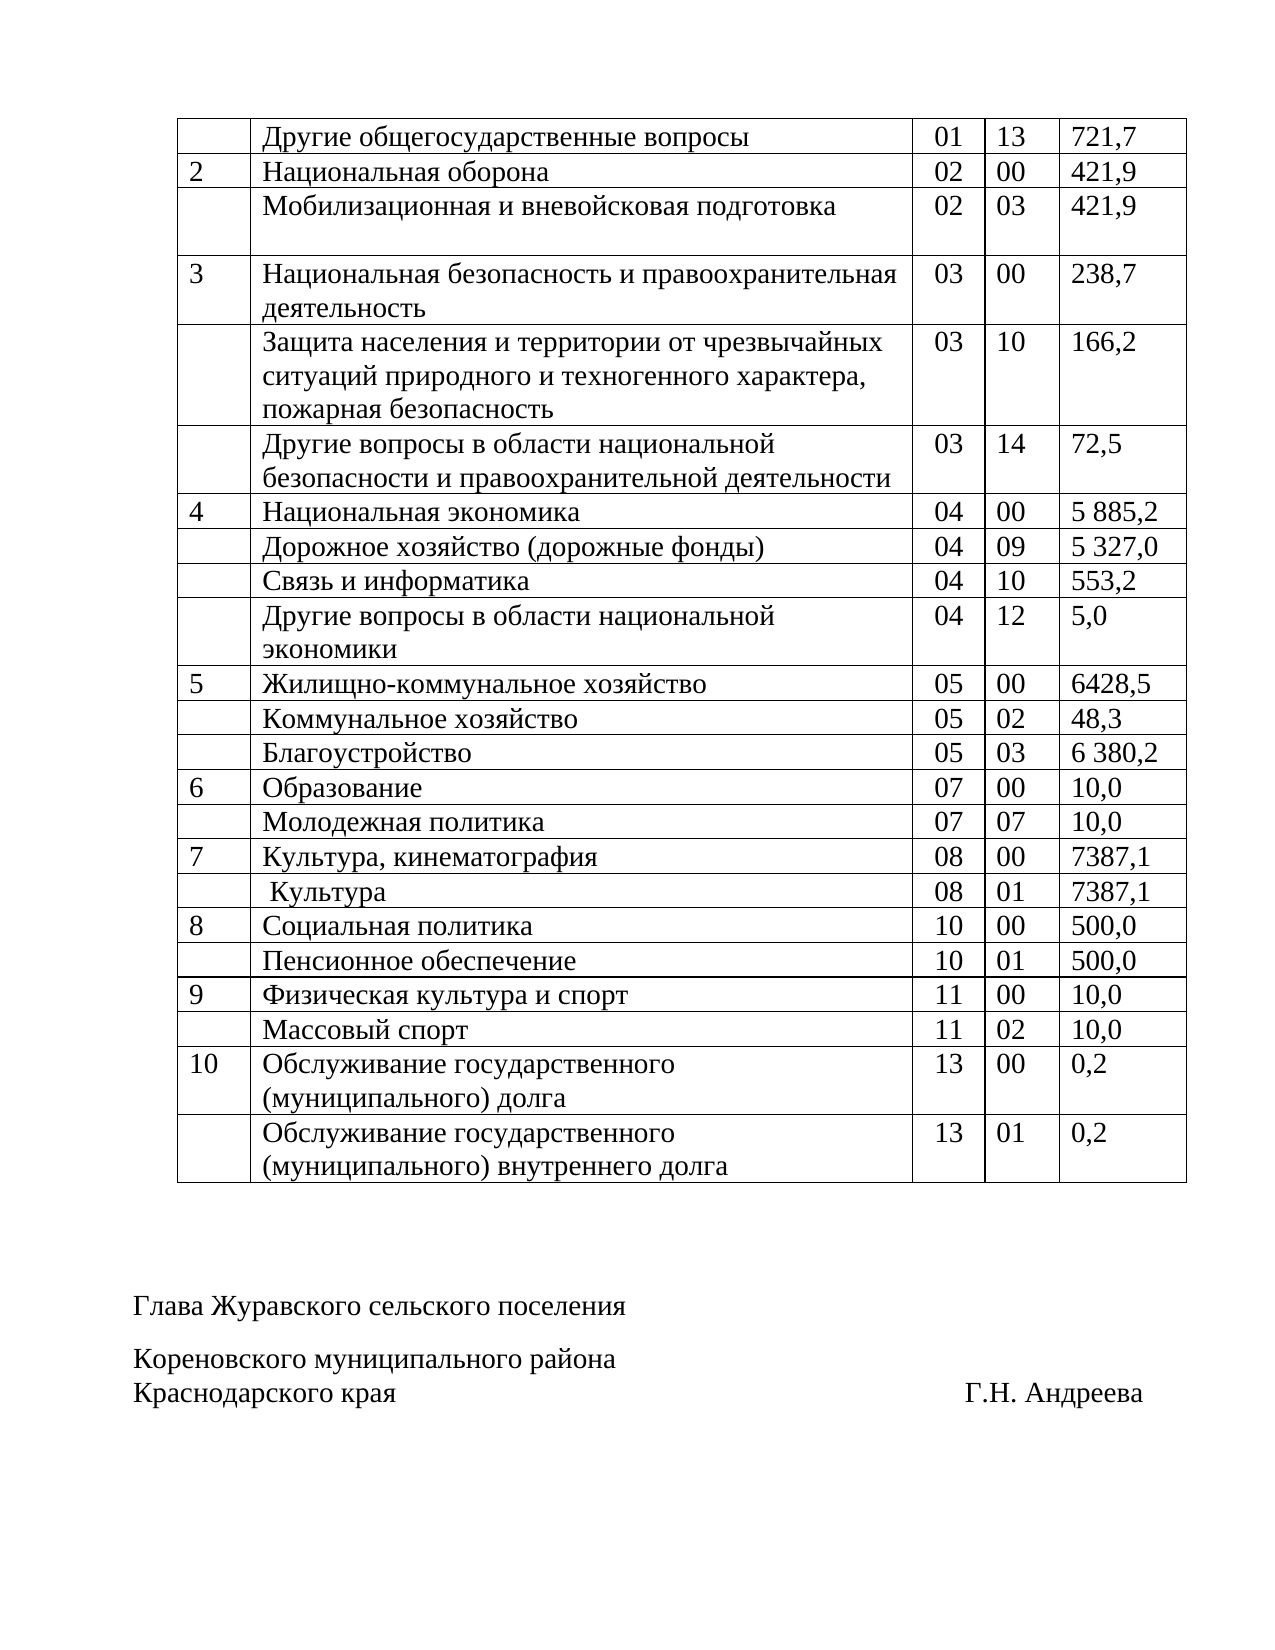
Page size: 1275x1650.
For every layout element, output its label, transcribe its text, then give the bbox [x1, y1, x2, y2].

table_cell Коммунальное хозяйство [251, 701, 912, 734]
table_cell 0,2 [1060, 1047, 1186, 1114]
table_cell 02 [986, 1012, 1059, 1046]
table_cell Связь и информатика [251, 564, 912, 597]
table_cell 00 [986, 256, 1059, 323]
table_cell 11 [913, 978, 984, 1011]
table_cell 01 [986, 943, 1059, 976]
table_cell Культура [251, 874, 912, 907]
table_cell Другие вопросы в области национальной безопасности и правоохранительной деятельности [251, 426, 912, 493]
table_cell 00 [986, 839, 1059, 873]
table_cell [178, 943, 250, 976]
table_cell 14 [986, 426, 1059, 493]
table_cell Дорожное хозяйство (дорожные фонды) [251, 529, 912, 562]
table_cell 10,0 [1060, 1012, 1186, 1046]
table_cell 10 [178, 1047, 250, 1114]
table_cell 10 [913, 908, 984, 942]
table_cell [178, 426, 250, 493]
table_cell 10,0 [1060, 805, 1186, 838]
table_cell 01 [986, 1115, 1059, 1182]
table_cell 01 [913, 119, 984, 153]
table_cell 07 [986, 805, 1059, 838]
table_cell [178, 564, 250, 597]
table_cell 08 [913, 839, 984, 873]
table_cell [178, 598, 250, 665]
table_cell Жилищно-коммунальное хозяйство [251, 666, 912, 700]
table_cell [178, 1012, 250, 1046]
table_cell 8 [178, 908, 250, 942]
table_cell Другие вопросы в области национальной экономики [251, 598, 912, 665]
table_cell Обслуживание государственного (муниципального) внутреннего долга [251, 1115, 912, 1182]
table_cell 10 [913, 943, 984, 976]
table_cell 7387,1 [1060, 839, 1186, 873]
table_cell 03 [913, 256, 984, 323]
table_cell [178, 119, 250, 153]
table_cell [178, 805, 250, 838]
table_cell Образование [251, 770, 912, 803]
table_cell 00 [986, 770, 1059, 803]
table_cell 0,2 [1060, 1115, 1186, 1182]
table_cell 07 [913, 805, 984, 838]
table_cell 04 [913, 529, 984, 562]
table_cell 6 380,2 [1060, 735, 1186, 769]
table_cell 02 [913, 154, 984, 187]
table_cell Национальная экономика [251, 494, 912, 528]
table_cell 01 [986, 874, 1059, 907]
table_cell 4 [178, 494, 250, 528]
table_cell 5 [178, 666, 250, 700]
text Глава Журавского сельского поселения [118, 1288, 1186, 1322]
table_cell 5 885,2 [1060, 494, 1186, 528]
table_cell 6 [178, 770, 250, 803]
table_cell Обслуживание государственного (муниципального) долга [251, 1047, 912, 1114]
table_cell 00 [986, 154, 1059, 187]
table_cell 48,3 [1060, 701, 1186, 734]
table_cell 05 [913, 735, 984, 769]
table_cell 13 [913, 1115, 984, 1182]
table_cell 12 [986, 598, 1059, 665]
table_cell 00 [986, 666, 1059, 700]
table_cell 238,7 [1060, 256, 1186, 323]
table_cell 03 [986, 735, 1059, 769]
table_cell 03 [913, 325, 984, 425]
table_cell 00 [986, 908, 1059, 942]
table_cell Мобилизационная и вневойсковая подготовка [251, 188, 912, 255]
table_cell 3 [178, 256, 250, 323]
table_cell 11 [913, 1012, 984, 1046]
table_cell 00 [986, 494, 1059, 528]
table_cell 5 327,0 [1060, 529, 1186, 562]
table_cell [178, 701, 250, 734]
table_cell 13 [986, 119, 1059, 153]
table_cell 7387,1 [1060, 874, 1186, 907]
table_cell 500,0 [1060, 908, 1186, 942]
table_cell Молодежная политика [251, 805, 912, 838]
table_cell 500,0 [1060, 943, 1186, 976]
table_cell Защита населения и территории от чрезвычайных ситуаций природного и техногенного характера, пожарная безопасность [251, 325, 912, 425]
table_cell [178, 1115, 250, 1182]
table_cell 421,9 [1060, 154, 1186, 187]
table_cell 08 [913, 874, 984, 907]
table_cell 02 [913, 188, 984, 255]
table_cell 721,7 [1060, 119, 1186, 153]
table_cell [178, 874, 250, 907]
table_cell 09 [986, 529, 1059, 562]
table_cell 04 [913, 494, 984, 528]
table_cell 05 [913, 701, 984, 734]
table_cell 72,5 [1060, 426, 1186, 493]
table_cell 04 [913, 564, 984, 597]
table_cell 10 [986, 564, 1059, 597]
table_cell 166,2 [1060, 325, 1186, 425]
table_cell 03 [986, 188, 1059, 255]
table_cell 2 [178, 154, 250, 187]
table_cell 421,9 [1060, 188, 1186, 255]
table_cell 03 [913, 426, 984, 493]
table_cell Пенсионное обеспечение [251, 943, 912, 976]
table_cell Социальная политика [251, 908, 912, 942]
table_cell 02 [986, 701, 1059, 734]
table_cell 10 [986, 325, 1059, 425]
table_cell [178, 529, 250, 562]
table_cell 04 [913, 598, 984, 665]
table_cell 7 [178, 839, 250, 873]
table_cell Культура, кинематография [251, 839, 912, 873]
table_cell 07 [913, 770, 984, 803]
table_cell Другие общегосударственные вопросы [251, 119, 912, 153]
table_cell Национальная безопасность и правоохранительная деятельность [251, 256, 912, 323]
table_cell 5,0 [1060, 598, 1186, 665]
table_cell [178, 735, 250, 769]
text Кореновского муниципального района [133, 1341, 1186, 1375]
table_cell 05 [913, 666, 984, 700]
table_cell [178, 188, 250, 255]
table_cell 13 [913, 1047, 984, 1114]
table_cell Благоустройство [251, 735, 912, 769]
table_cell 00 [986, 1047, 1059, 1114]
table_cell 553,2 [1060, 564, 1186, 597]
table_cell 6428,5 [1060, 666, 1186, 700]
text Краснодарского края Г.Н. Андреева [133, 1375, 1186, 1408]
table_cell Национальная оборона [251, 154, 912, 187]
table_cell Физическая культура и спорт [251, 978, 912, 1011]
table_cell 10,0 [1060, 770, 1186, 803]
table_cell 9 [178, 978, 250, 1011]
table_cell 10,0 [1060, 978, 1186, 1011]
table_cell Массовый спорт [251, 1012, 912, 1046]
table_cell 00 [986, 978, 1059, 1011]
table_cell [178, 325, 250, 425]
